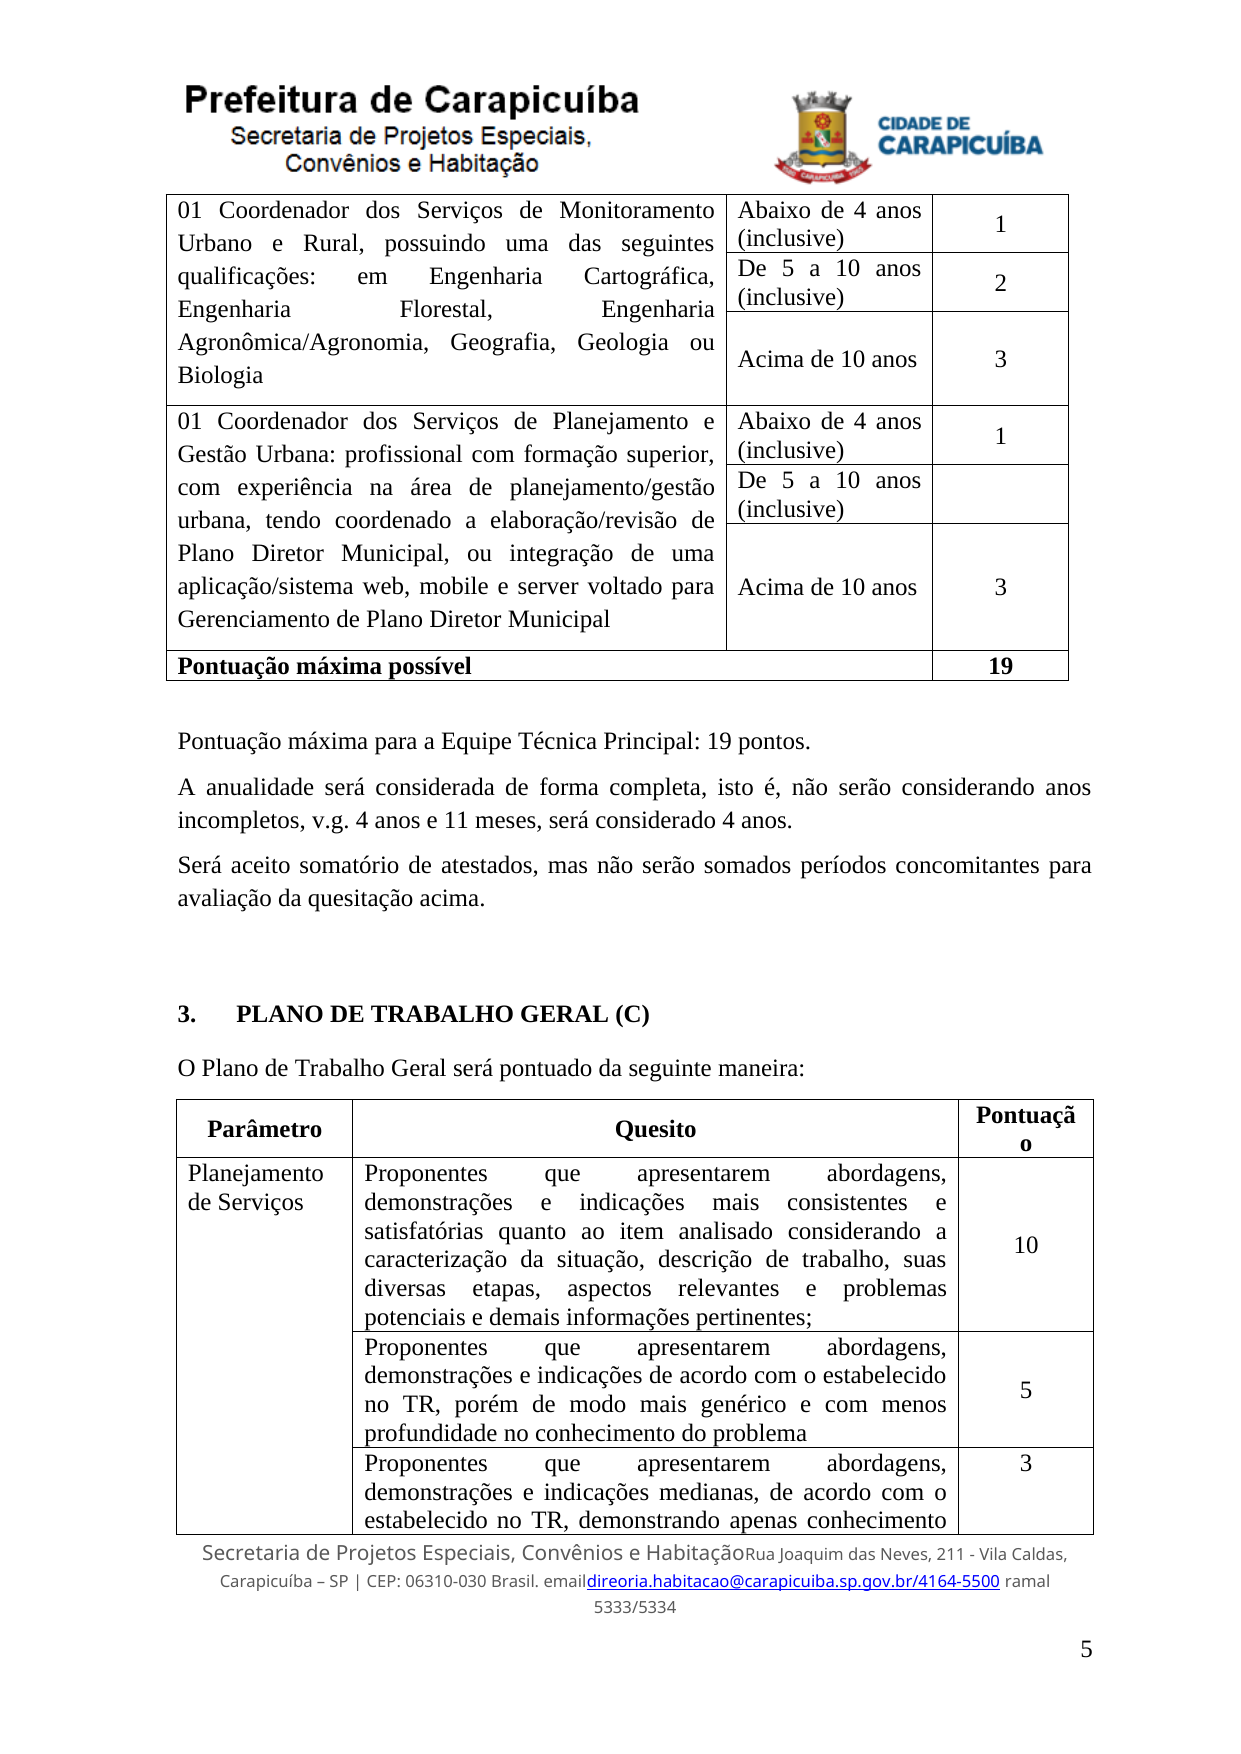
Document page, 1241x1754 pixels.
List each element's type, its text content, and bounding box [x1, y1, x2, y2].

table_cell 19 [933, 651, 1068, 680]
table_cell [933, 465, 1068, 522]
table_header Quesito [353, 1100, 958, 1157]
table_cell Acima de 10 anos [727, 524, 932, 650]
table_cell Proponentes que apresentarem abordagens, demonstrações e indicações mais consistentes e satisfatórias quanto ao item analisado considerando a caracterização da situação, descrição de trabalho, suas diversas etapas, aspectos relevantes e problemas potenciais e demais informações pertinentes; [353, 1158, 958, 1331]
table_cell 01 Coordenador dos Serviços de Planejamento e Gestão Urbana: profissional com formação superior, com experiência na área de planejamento/gestão urbana, tendo coordenado a elaboração/revisão de Plano Diretor Municipal, ou integração de uma aplicação/sistema web, mobile e server voltado para Gerenciamento de Plano Diretor Municipal [167, 406, 726, 650]
text Pontuação máxima para a Equipe Técnica Principal: 19 pontos. [177, 726, 1092, 755]
text Será aceito somatório de atestados, mas não serão somados períodos concomitantes para avaliação da quesitação acima. [177, 850, 1092, 912]
table_cell Pontuação máxima possível [167, 651, 932, 680]
text A anualidade será considerada de forma completa, isto é, não serão considerando anos incompletos, v.g. 4 anos e 11 meses, será considerado 4 anos. [177, 772, 1092, 834]
table_cell 10 [959, 1158, 1093, 1331]
table_cell Abaixo de 4 anos (inclusive) [727, 406, 932, 464]
table_cell Proponentes que apresentarem abordagens, demonstrações e indicações de acordo com o estabelecido no TR, porém de modo mais genérico e com menos profundidade no conhecimento do problema [353, 1332, 958, 1447]
table_cell 3 [933, 312, 1068, 405]
picture [177, 73, 1063, 194]
table_cell Abaixo de 4 anos (inclusive) [727, 195, 932, 252]
table_cell De 5 a 10 anos (inclusive) [727, 253, 932, 311]
table_cell 3 [959, 1448, 1093, 1534]
text O Plano de Trabalho Geral será pontuado da seguinte maneira: [177, 1053, 1092, 1082]
table_cell De 5 a 10 anos (inclusive) [727, 465, 932, 522]
table_cell Acima de 10 anos [727, 312, 932, 405]
table_cell Planejamento de Serviços [177, 1158, 352, 1534]
table_header Parâmetro [177, 1100, 352, 1157]
table_cell 1 [933, 406, 1068, 464]
table_cell 2 [933, 253, 1068, 311]
table_cell 01 Coordenador dos Serviços de Monitoramento Urbano e Rural, possuindo uma das seguintes qualificações: em Engenharia Cartográfica, Engenharia Florestal, Engenharia Agronômica/Agronomia, Geografia, Geologia ou Biologia [167, 195, 726, 405]
subtitle PLANO DE TRABALHO GERAL (C) [177, 999, 1092, 1028]
table_header Pontuação [959, 1100, 1093, 1157]
table_cell 1 [933, 195, 1068, 252]
table_cell 5 [959, 1332, 1093, 1447]
table_cell 3 [933, 524, 1068, 650]
